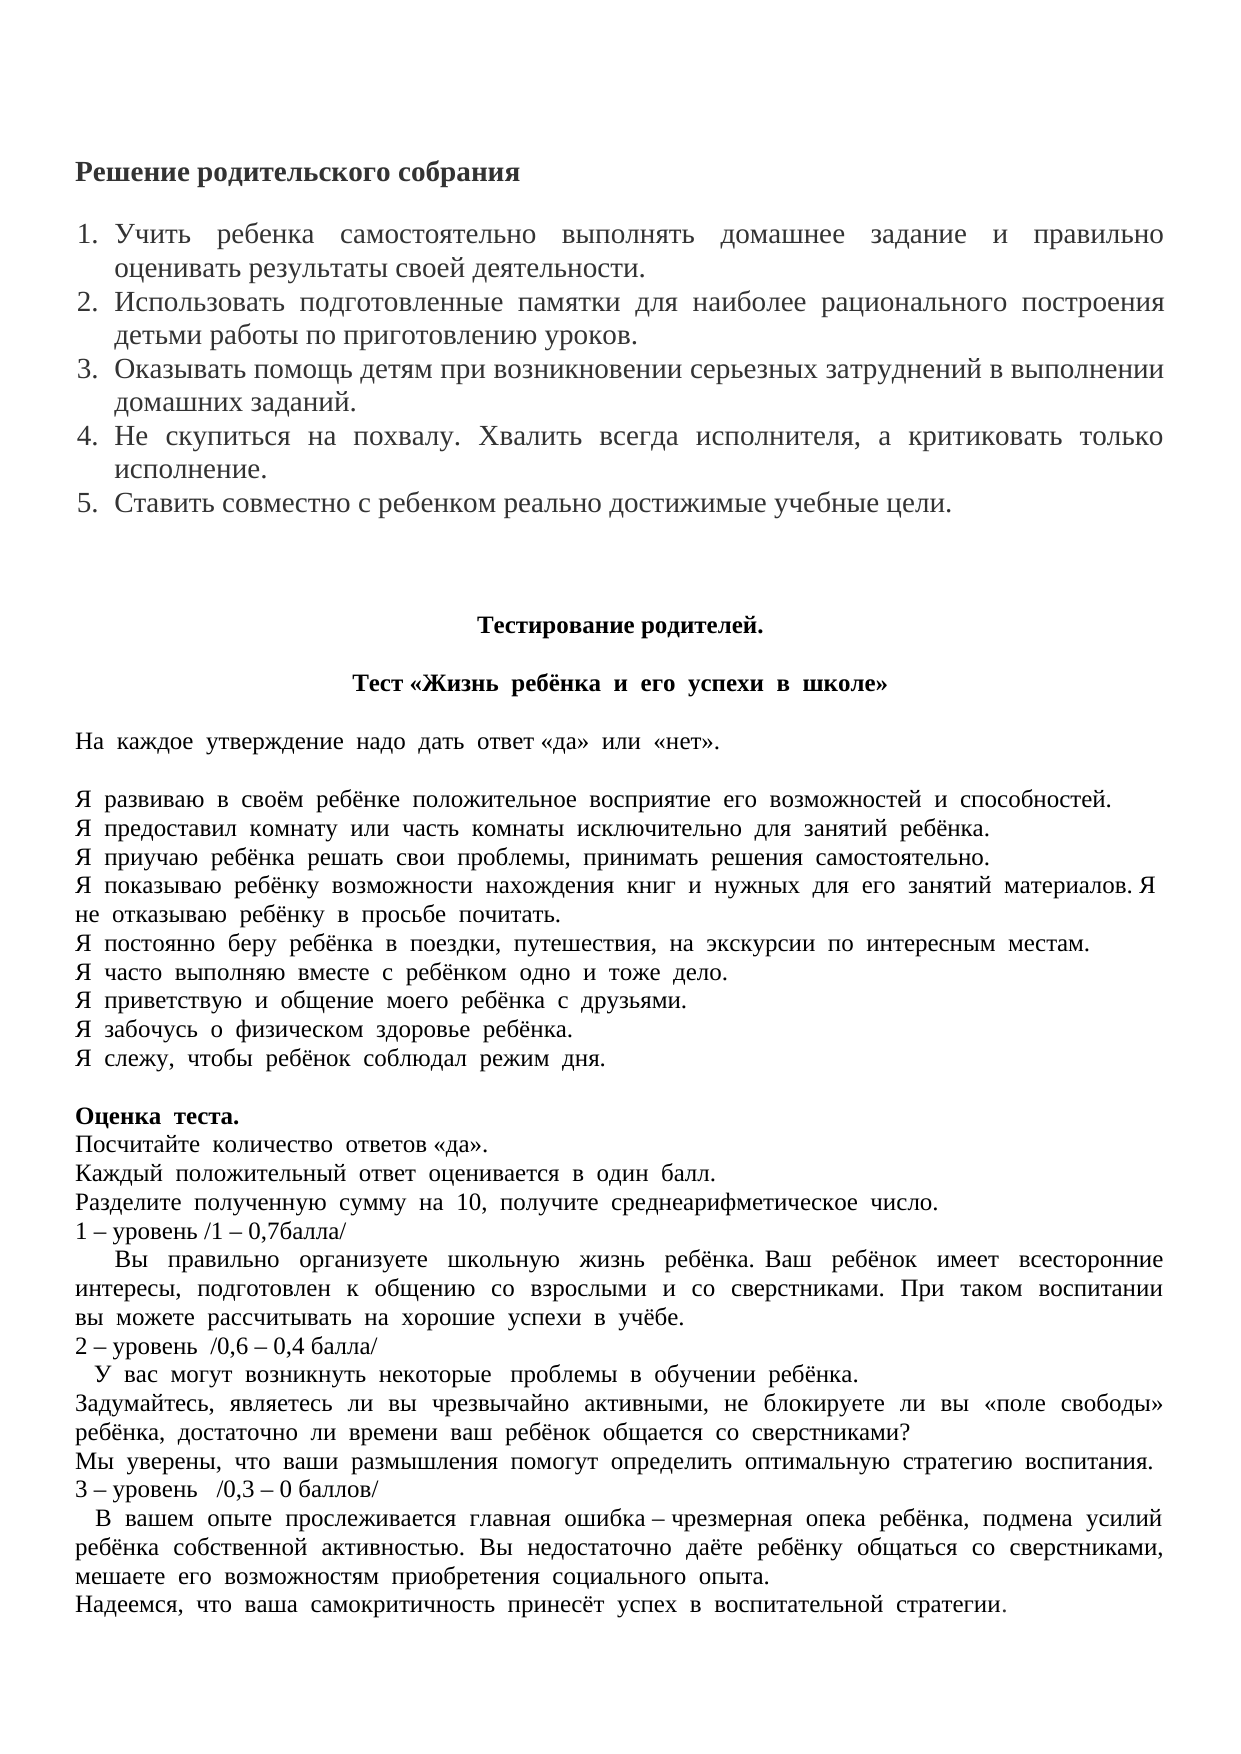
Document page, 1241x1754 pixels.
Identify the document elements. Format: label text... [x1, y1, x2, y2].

list Вы правильно организуете школьную жизнь ребёнка. Ваш ребёнок имеет всесторонние интересы, подготовлен к общению со взрослыми и со сверстниками. При таком воспитании вы можете рассчитывать на хорошие успехи в учёбе. [75, 1244, 1165, 1331]
list Учить ребенка самостоятельно выполнять домашнее задание и правильно оценивать результаты своей деятельности. [77, 217, 1165, 284]
list 2 – уровень /0,6 – 0,4 балла/ [75, 1331, 1165, 1359]
list Использовать подготовленные памятки для наиболее рационального построения детьми работы по приготовлению уроков. [77, 284, 1165, 351]
list 3 – уровень /0,3 – 0 баллов/ [75, 1474, 1165, 1503]
text На каждое утверждение надо дать ответ «да» или «нет». [75, 726, 1165, 755]
list Оценка теста. [75, 1101, 1165, 1129]
text Тест «Жизнь ребёнка и его успехи в школе» [75, 668, 1165, 697]
list У вас могут возникнуть некоторые проблемы в обучении ребёнка. [75, 1359, 1165, 1388]
list В вашем опыте прослеживается главная ошибка – чрезмерная опека ребёнка, подмена усилий ребёнка собственной активностью. Вы недостаточно даёте ребёнку общаться со сверстниками, мешаете его возможностям приобретения социального опыта. [75, 1503, 1165, 1589]
text Решение родительского собрания [75, 137, 1165, 187]
text Я развиваю в своём ребёнке положительное восприятие его возможностей и способностей. Я предоставил комнату или часть комнаты исключительно для занятий ребёнка. Я приучаю ребёнка решать свои проблемы, принимать решения самостоятельно. Я показываю ребёнку возможности нахождения книг и нужных для его занятий материалов. Я не отказываю ребёнку в просьбе почитать. Я постоянно беру ребёнка в поездки, путешествия, на экскурсии по интересным местам. Я часто выполняю вместе с ребёнком одно и тоже дело. Я приветствую и общение моего ребёнка с друзьями. Я забочусь о физическом здоровье ребёнка. Я слежу, чтобы ребёнок соблюдал режим дня. [75, 784, 1165, 1072]
text Тестирование родителей. [75, 610, 1165, 639]
list Каждый положительный ответ оценивается в один балл. [75, 1158, 1165, 1187]
list Мы уверены, что ваши размышления помогут определить оптимальную стратегию воспитания. [75, 1446, 1165, 1474]
list Посчитайте количество ответов «да». [75, 1129, 1165, 1158]
list 1 – уровень /1 – 0,7балла/ [75, 1216, 1165, 1244]
list Оказывать помощь детям при возникновении серьезных затруднений в выполнении домашних заданий. [77, 351, 1165, 418]
list Не скупиться на похвалу. Хвалить всегда исполнителя, а критиковать только исполнение. [77, 418, 1165, 485]
list Надеемся, что ваша самокритичность принесёт успех в воспитательной стратегии. [75, 1589, 1165, 1618]
list Задумайтесь, являетесь ли вы чрезвычайно активными, не блокируете ли вы «поле свободы» ребёнка, достаточно ли времени ваш ребёнок общается со сверстниками? [75, 1388, 1165, 1446]
list Разделите полученную сумму на 10, получите среднеарифметическое число. [75, 1187, 1165, 1216]
list Ставить совместно с ребенком реально достижимые учебные цели. [77, 485, 1165, 518]
